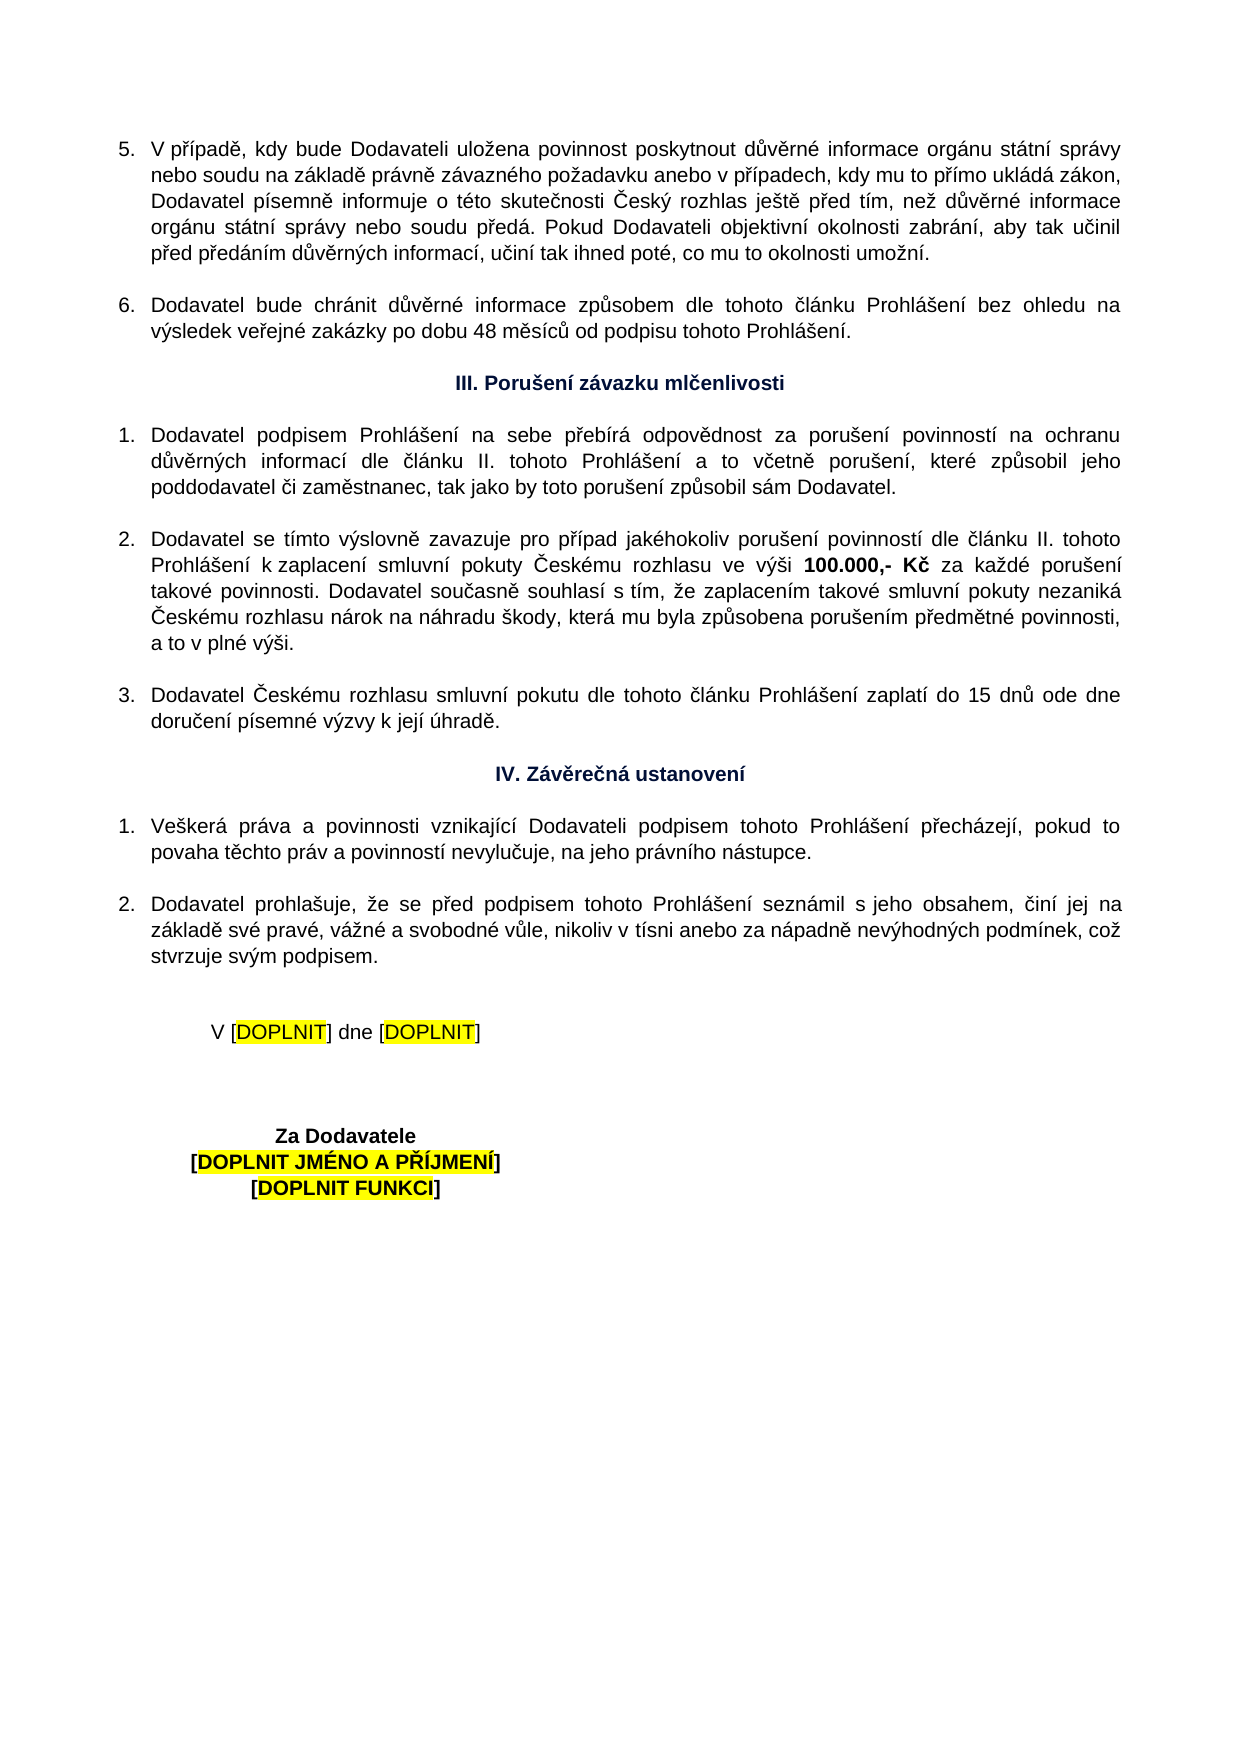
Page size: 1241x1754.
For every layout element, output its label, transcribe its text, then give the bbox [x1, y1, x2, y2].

table_cell Za Dodavatele [DOPLNIT JMÉNO A PŘÍJMENÍ] [DOPLNIT FUNKCI] [118, 1045, 573, 1201]
table_header V [DOPLNIT] dne [DOPLNIT] [118, 1019, 573, 1044]
subtitle Závěrečná ustanovení [118, 760, 1122, 786]
list V případě, kdy bude Dodavateli uložena povinnost poskytnout důvěrné informace orgánu státní správy nebo soudu na základě právně závazného požadavku anebo v případech, kdy mu to přímo ukládá zákon, Dodavatel písemně informuje o této skutečnosti Český rozhlas ještě před tím, než důvěrné informace orgánu státní správy nebo soudu předá. Pokud Dodavateli objektivní okolnosti zabrání, aby tak učinil před předáním důvěrných informací, učiní tak ihned poté, co mu to okolnosti umožní. [118, 135, 1122, 265]
list Dodavatel podpisem Prohlášení na sebe přebírá odpovědnost za porušení povinností na ochranu důvěrných informací dle článku II. tohoto Prohlášení a to včetně porušení, které způsobil jeho poddodavatel či zaměstnanec, tak jako by toto porušení způsobil sám Dodavatel. [118, 422, 1122, 500]
list Veškerá práva a povinnosti vznikající Dodavateli podpisem tohoto Prohlášení přecházejí, pokud to povaha těchto práv a povinností nevylučuje, na jeho právního nástupce. [118, 812, 1122, 864]
list Dodavatel se tímto výslovně zavazuje pro případ jakéhokoliv porušení povinností dle článku II. tohoto Prohlášení k zaplacení smluvní pokuty Českému rozhlasu ve výši 100.000,- Kč za každé porušení takové povinnosti. Dodavatel současně souhlasí s tím, že zaplacením takové smluvní pokuty nezaniká Českému rozhlasu nárok na náhradu škody, která mu byla způsobena porušením předmětné povinnosti, a to v plné výši. [118, 526, 1122, 656]
list Dodavatel bude chránit důvěrné informace způsobem dle tohoto článku Prohlášení bez ohledu na výsledek veřejné zakázky po dobu 48 měsíců od podpisu tohoto Prohlášení. [118, 291, 1122, 343]
subtitle Porušení závazku mlčenlivosti [118, 369, 1122, 396]
list Dodavatel prohlašuje, že se před podpisem tohoto Prohlášení seznámil s jeho obsahem, činí jej na základě své pravé, vážné a svobodné vůle, nikoliv v tísni anebo za nápadně nevýhodných podmínek, což stvrzuje svým podpisem. [118, 890, 1122, 968]
list Dodavatel Českému rozhlasu smluvní pokutu dle tohoto článku Prohlášení zaplatí do 15 dnů ode dne doručení písemné výzvy k její úhradě. [118, 682, 1122, 734]
